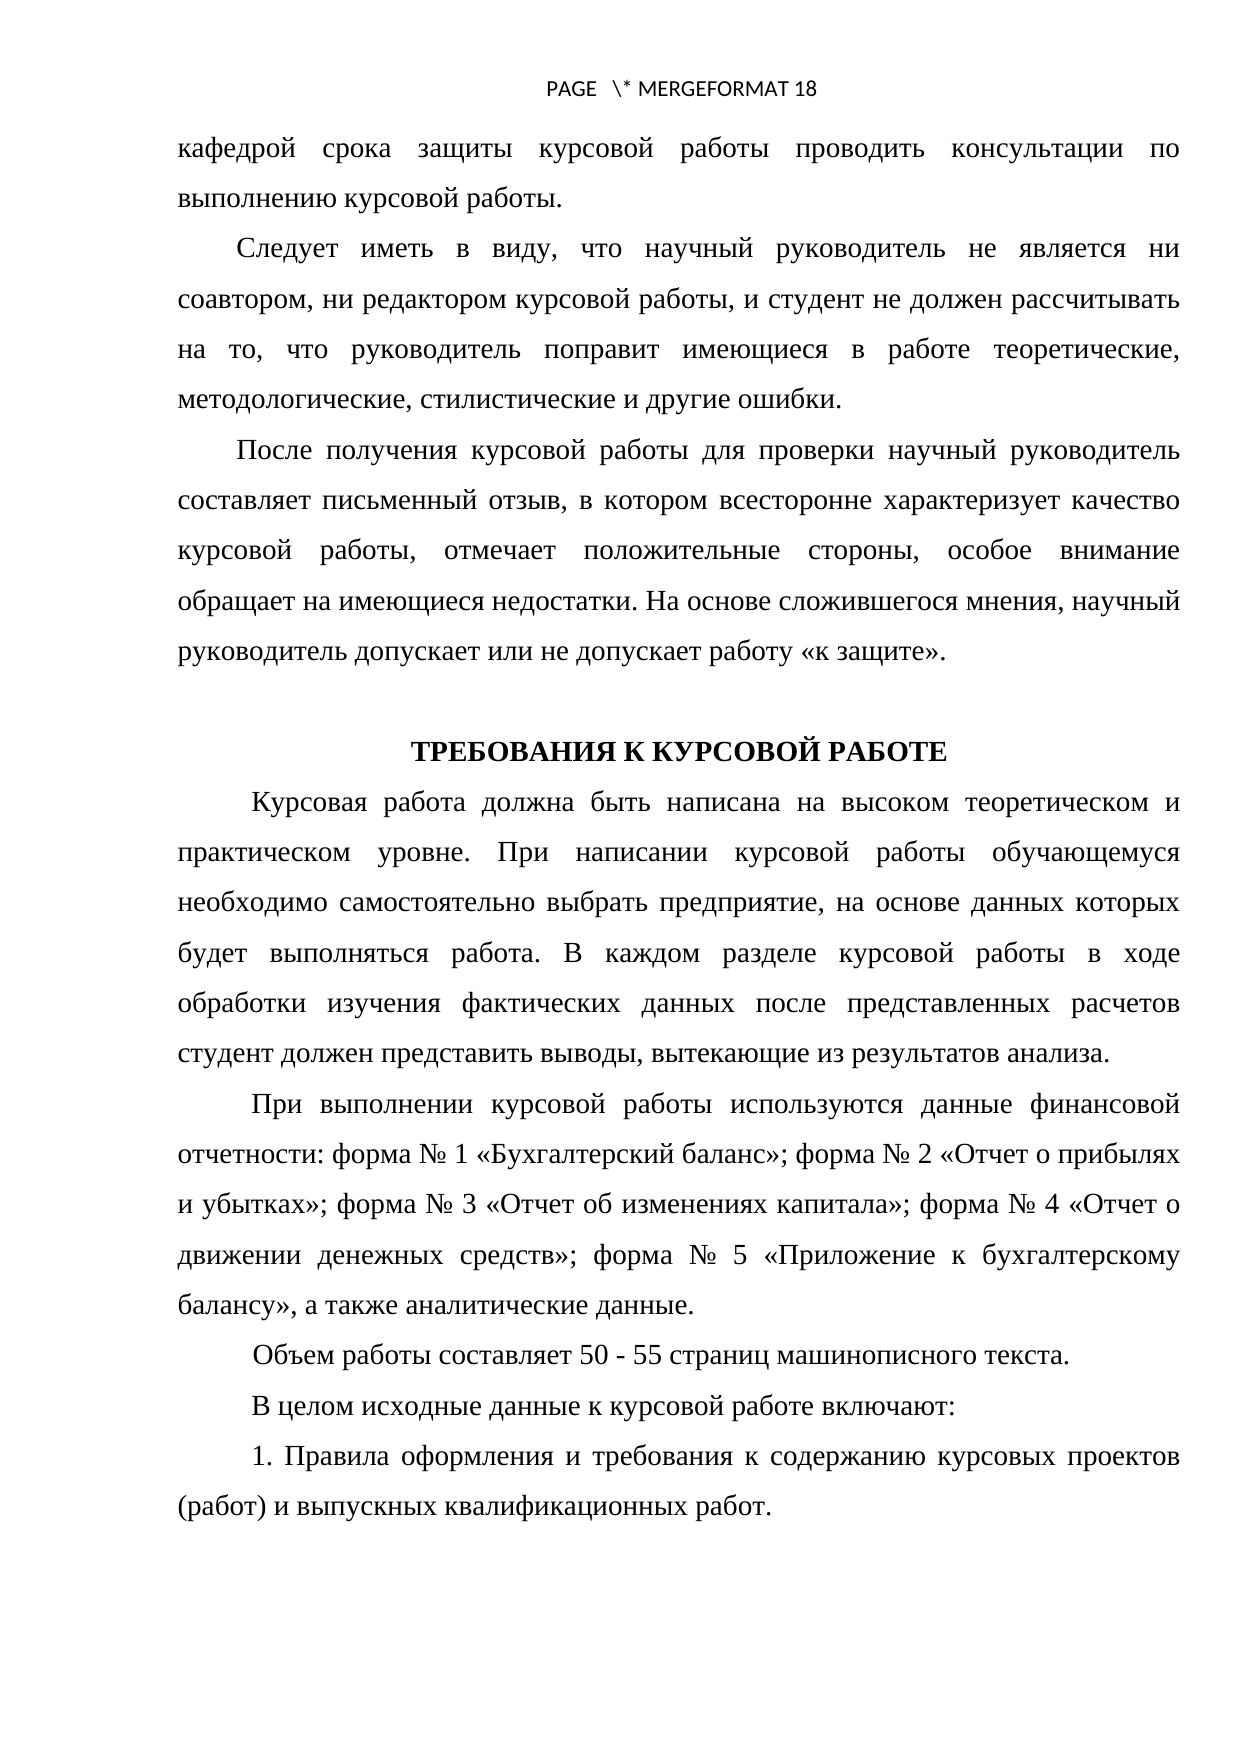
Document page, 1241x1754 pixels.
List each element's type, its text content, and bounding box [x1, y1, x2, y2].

text 1. Правила оформления и требования к содержанию курсовых проектов (работ) и выпускных квалификационных работ. [177, 1438, 1181, 1522]
text Курсовая работа должна быть написана на высоком теоретическом и практическом уровне. При написании курсовой работы обучающемуся необходимо самостоятельно выбрать предприятие, на основе данных которых будет выполняться работа. В каждом разделе курсовой работы в ходе обработки изучения фактических данных после представленных расчетов студент должен представить выводы, вытекающие из результатов анализа. [177, 784, 1181, 1069]
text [177, 130, 1181, 214]
text В целом исходные данные к курсовой работе включают: [177, 1388, 1181, 1421]
text Следует иметь в виду, что научный руководитель не является ни соавтором, ни редактором курсовой работы, и студент не должен рассчитывать на то, что руководитель поправит имеющиеся в работе теоретические, методологические, стилистические и другие ошибки. [177, 231, 1181, 415]
text При выполнении курсовой работы используются данные финансовой отчетности: форма № 1 «Бухгалтерский баланс»; форма № 2 «Отчет о прибылях и убытках»; форма № 3 «Отчет об изменениях капитала»; форма № 4 «Отчет о движении денежных средств»; форма № 5 «Приложение к бухгалтерскому балансу», а также аналитические данные. [177, 1086, 1181, 1321]
text После получения курсовой работы для проверки научный руководитель составляет письменный отзыв, в котором всесторонне характеризует качество курсовой работы, отмечает положительные стороны, особое внимание обращает на имеющиеся недостатки. На основе сложившегося мнения, научный руководитель допускает или не допускает работу «к защите». [177, 432, 1181, 667]
text ТРЕБОВАНИЯ К КУРСОВОЙ РАБОТЕ [177, 734, 1181, 767]
text Объем работы составляет 50 - 55 страниц машинописного текста. [177, 1337, 1181, 1371]
